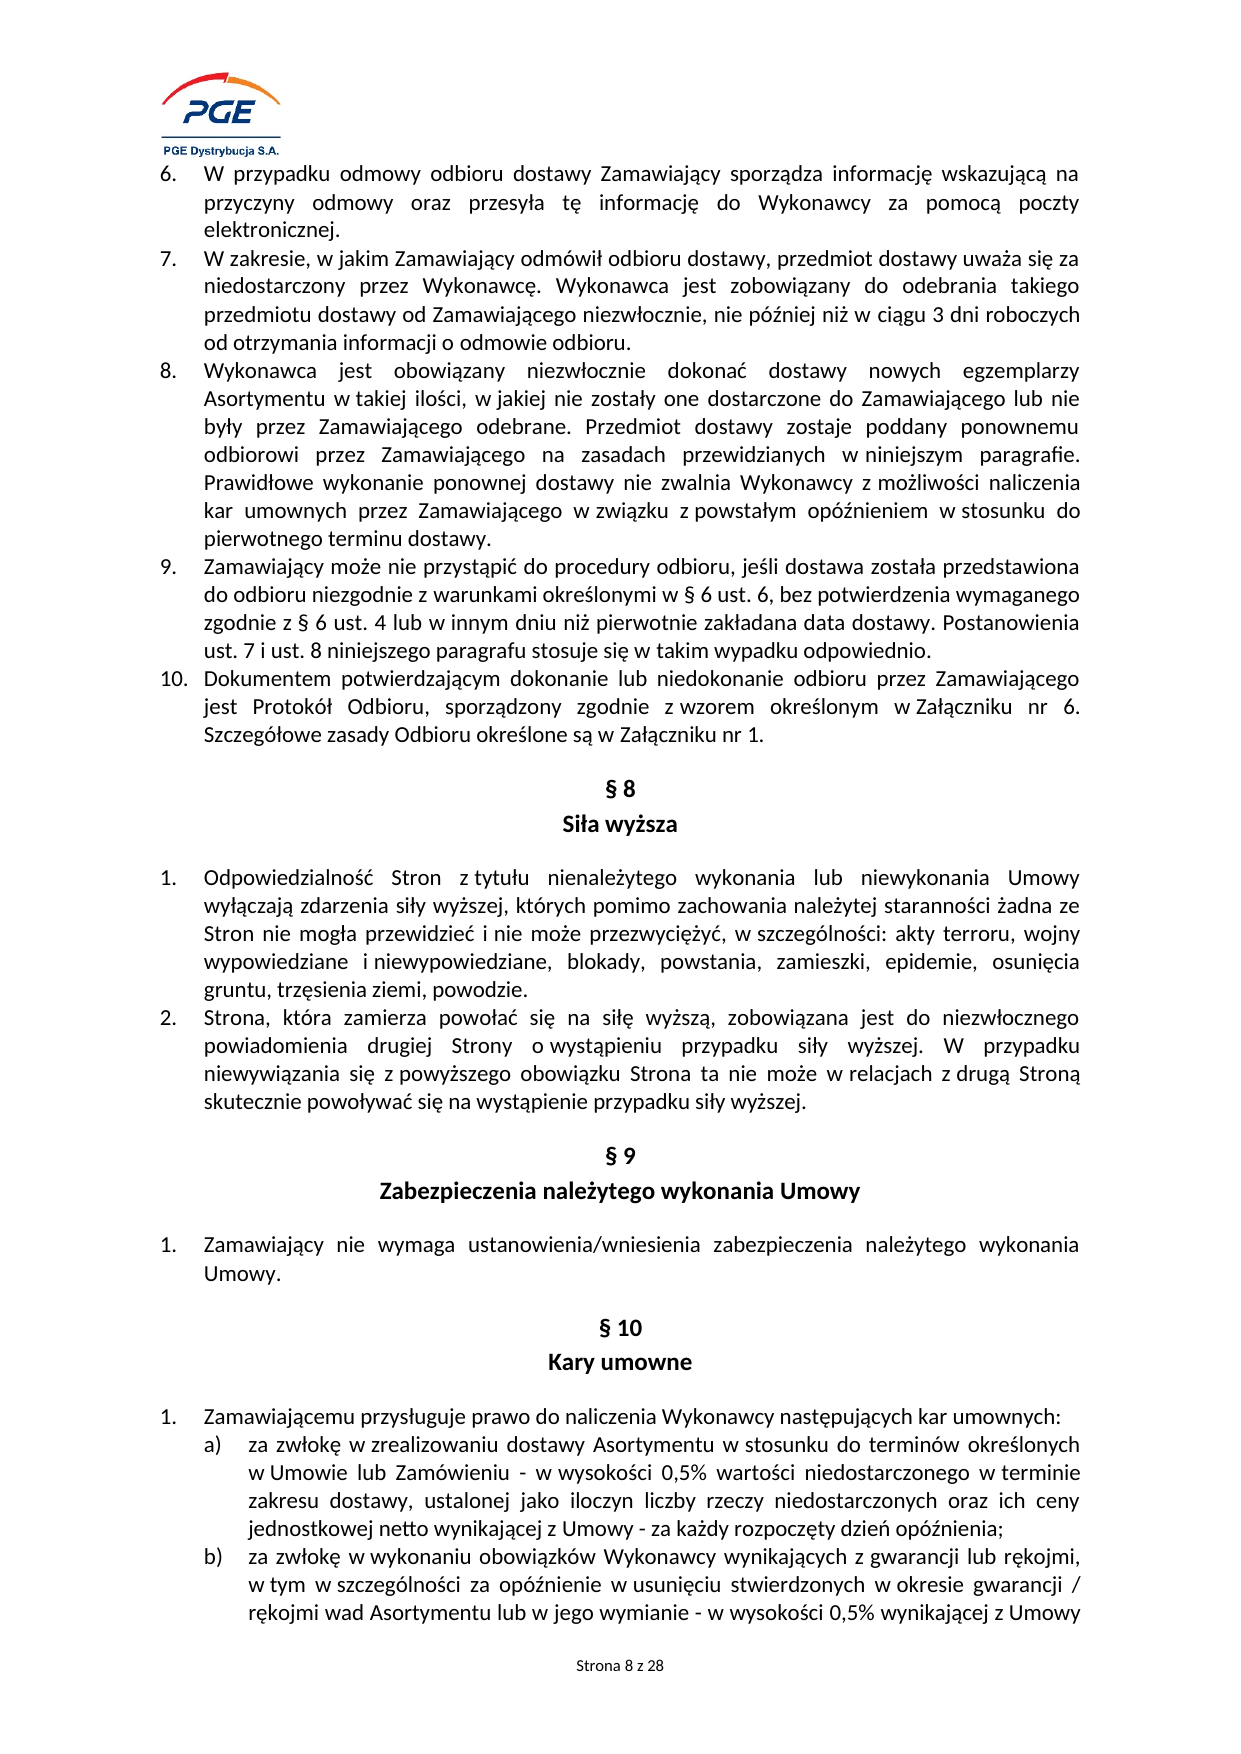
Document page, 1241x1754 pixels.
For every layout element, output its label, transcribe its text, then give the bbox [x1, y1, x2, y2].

picture [159, 70, 283, 159]
text Siła wyższa [159, 808, 1081, 838]
list W zakresie, w jakim Zamawiający odmówił odbioru dostawy, przedmiot dostawy uważa się za niedostarczony przez Wykonawcę. Wykonawca jest zobowiązany do odebrania takiego przedmiotu dostawy od Zamawiającego niezwłocznie, nie później niż w ciągu 3 dni roboczych od otrzymania informacji o odmowie odbioru. [159, 244, 1081, 356]
text Zabezpieczenia należytego wykonania Umowy [159, 1175, 1081, 1206]
list Strona, która zamierza powołać się na siłę wyższą, zobowiązana jest do niezwłocznego powiadomienia drugiej Strony o wystąpieniu przypadku siły wyższej. W przypadku niewywiązania się z powyższego obowiązku Strona ta nie może w relacjach z drugą Stroną skutecznie powoływać się na wystąpienie przypadku siły wyższej. [159, 1003, 1081, 1115]
list W przypadku odmowy odbioru dostawy Zamawiający sporządza informację wskazującą na przyczyny odmowy oraz przesyła tę informację do Wykonawcy za pomocą poczty elektronicznej. [159, 159, 1081, 244]
list Odpowiedzialność Stron z tytułu nienależytego wykonania lub niewykonania Umowy wyłączają zdarzenia siły wyższej, których pomimo zachowania należytej staranności żadna ze Stron nie mogła przewidzieć i nie może przezwyciężyć, w szczególności: akty terroru, wojny wypowiedziane i niewypowiedziane, blokady, powstania, zamieszki, epidemie, osunięcia gruntu, trzęsienia ziemi, powodzie. [159, 863, 1081, 1003]
list Zamawiający może nie przystąpić do procedury odbioru, jeśli dostawa została przedstawiona do odbioru niezgodnie z warunkami określonymi w § 6 ust. 6, bez potwierdzenia wymaganego zgodnie z § 6 ust. 4 lub w innym dniu niż pierwotnie zakładana data dostawy. Postanowienia ust. 7 i ust. 8 niniejszego paragrafu stosuje się w takim wypadku odpowiednio. [159, 552, 1081, 664]
list Dokumentem potwierdzającym dokonanie lub niedokonanie odbioru przez Zamawiającego jest Protokół Odbioru, sporządzony zgodnie z wzorem określonym w Załączniku nr 6. Szczegółowe zasady Odbioru określone są w Załączniku nr 1. [159, 664, 1081, 748]
list Zamawiający nie wymaga ustanowienia/wniesienia zabezpieczenia należytego wykonania Umowy. [159, 1231, 1081, 1287]
text Kary umowne [159, 1346, 1081, 1377]
list Wykonawca jest obowiązany niezwłocznie dokonać dostawy nowych egzemplarzy Asortymentu w takiej ilości, w jakiej nie zostały one dostarczone do Zamawiającego lub nie były przez Zamawiającego odebrane. Przedmiot dostawy zostaje poddany ponownemu odbiorowi przez Zamawiającego na zasadach przewidzianych w niniejszym paragrafie. Prawidłowe wykonanie ponownej dostawy nie zwalnia Wykonawcy z możliwości naliczenia kar umownych przez Zamawiającego w związku z powstałym opóźnieniem w stosunku do pierwotnego terminu dostawy. [159, 356, 1081, 552]
list Zamawiającemu przysługuje prawo do naliczenia Wykonawcy następujących kar umownych: [159, 1402, 1081, 1430]
list za zwłokę w zrealizowaniu dostawy Asortymentu w stosunku do terminów określonych w Umowie lub Zamówieniu - w wysokości 0,5% wartości niedostarczonego w terminie zakresu dostawy, ustalonej jako iloczyn liczby rzeczy niedostarczonych oraz ich ceny jednostkowej netto wynikającej z Umowy - za każdy rozpoczęty dzień opóźnienia; [204, 1430, 1081, 1542]
